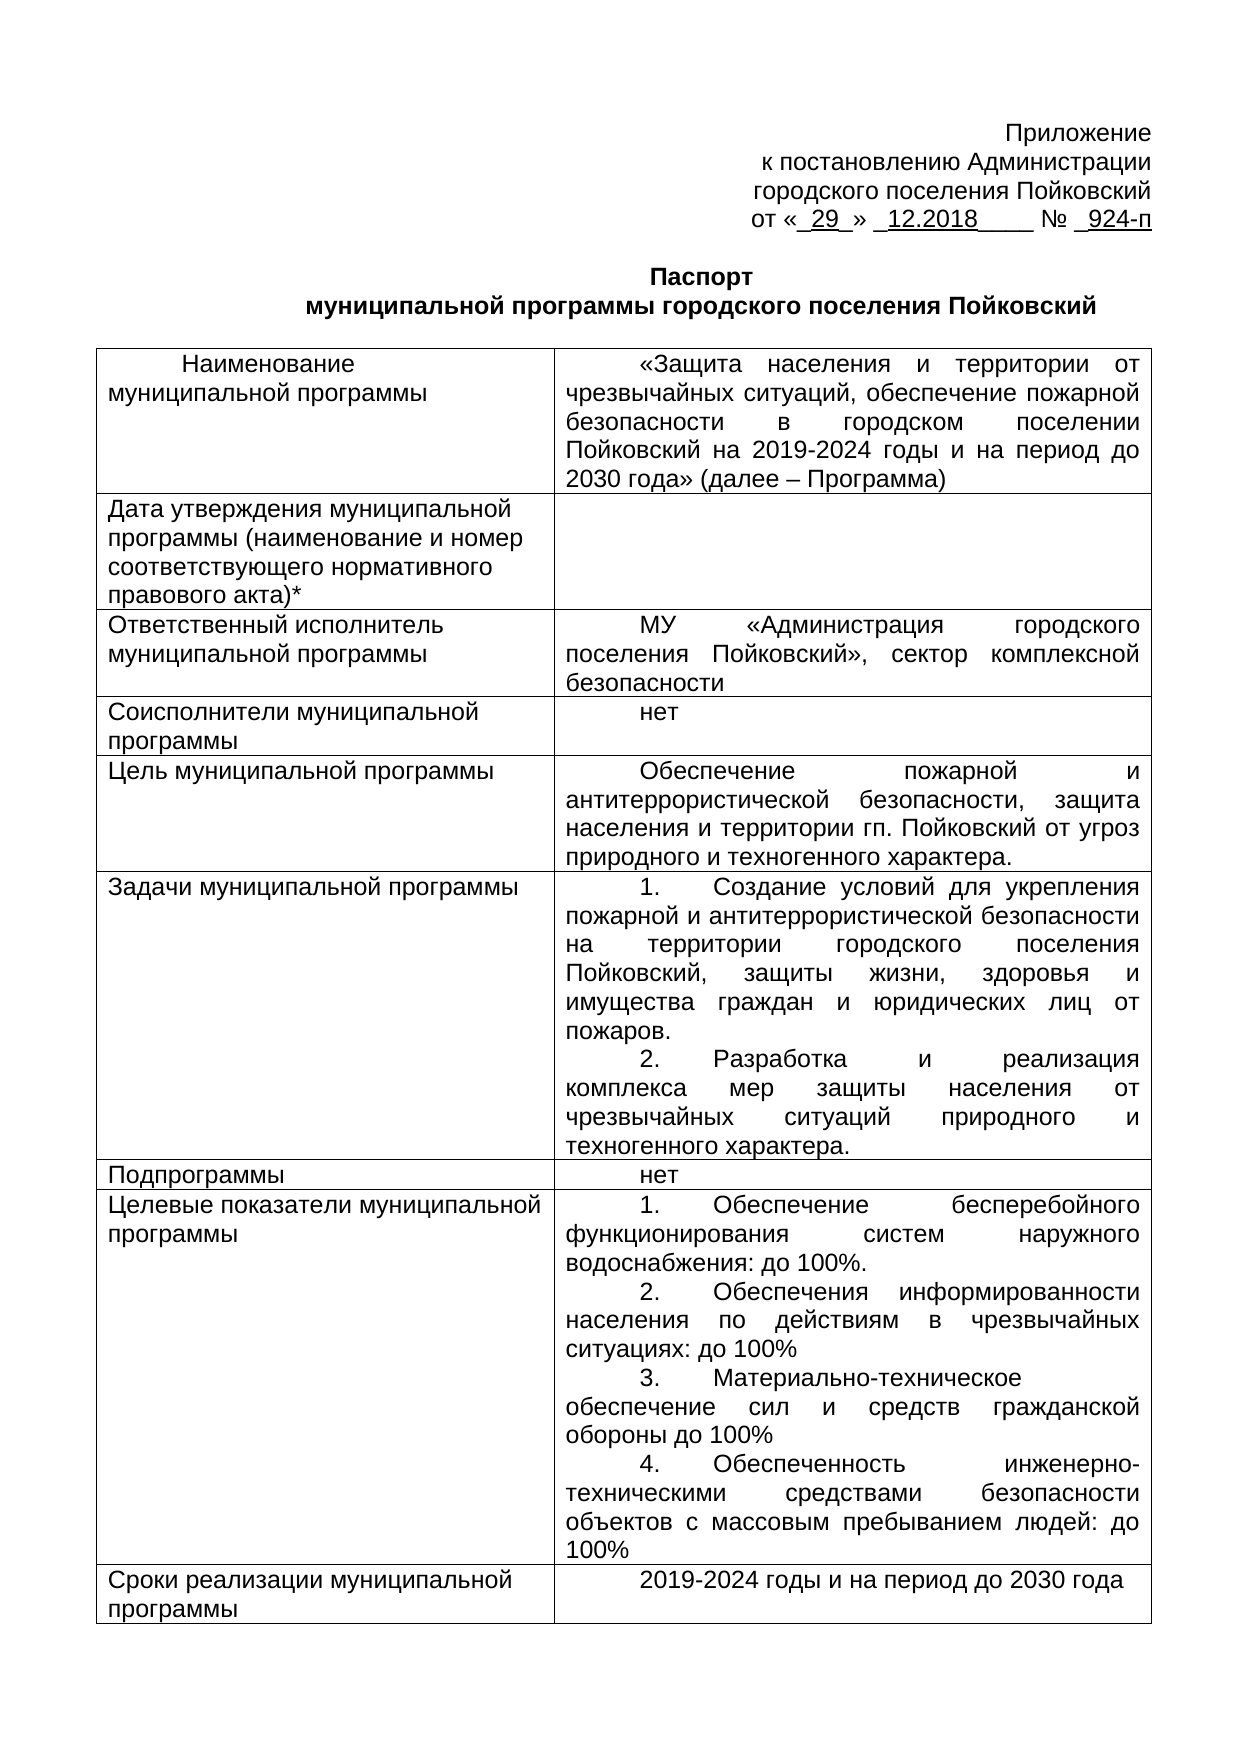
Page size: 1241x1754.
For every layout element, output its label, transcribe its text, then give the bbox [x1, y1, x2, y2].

table_cell 2019-2024 годы и на период до 2030 года [555, 1565, 1151, 1622]
text муниципальной программы городского поселения Пойковский [177, 291, 1152, 319]
table_cell Сроки реализации муниципальной программы [97, 1565, 554, 1622]
table_cell Целевые показатели муниципальной программы [97, 1190, 554, 1564]
table_cell нет [555, 697, 1151, 755]
table_cell МУ «Администрация городского поселения Пойковский», сектор комплексной безопасности [555, 610, 1151, 696]
text городского поселения Пойковский [177, 176, 1152, 204]
table_cell Цель муниципальной программы [97, 756, 554, 871]
table_header «Защита населения и территории от чрезвычайных ситуаций, обеспечение пожарной безопасности в городском поселении Пойковский на 2019-2024 годы и на период до 2030 года» (далее – Программа) [555, 349, 1151, 493]
table_cell Обеспечение пожарной и антитеррористической безопасности, защита населения и территории гп. Пойковский от угроз природного и техногенного характера. [555, 756, 1151, 871]
text Паспорт [177, 262, 1152, 291]
table_cell Дата утверждения муниципальной программы (наименование и номер соответствующего нормативного правового акта)* [97, 494, 554, 609]
table_cell [555, 494, 1151, 609]
text к постановлению Администрации [177, 147, 1152, 176]
table_cell Обеспечение бесперебойного функционирования систем наружного водоснабжения: до 100%. Обеспечения информированности населения по действиям в чрезвычайных ситуациях: до 100% Материально-техническое обеспечение сил и средств гражданской обороны до 100% Обеспеченность инженерно-техническими средствами безопасности объектов с массовым пребыванием людей: до 100% [555, 1190, 1151, 1564]
text Приложение [177, 118, 1152, 147]
table_cell Подпрограммы [97, 1160, 554, 1189]
table_cell Создание условий для укрепления пожарной и антитеррористической безопасности на территории городского поселения Пойковский, защиты жизни, здоровья и имущества граждан и юридических лиц от пожаров. Разработка и реализация комплекса мер защиты населения от чрезвычайных ситуаций природного и техногенного характера. [555, 872, 1151, 1159]
table_cell нет [555, 1160, 1151, 1189]
table_cell Задачи муниципальной программы [97, 872, 554, 1159]
table_cell Ответственный исполнитель муниципальной программы [97, 610, 554, 696]
text от «_29_» _12.2018____ № _924-п [177, 204, 1152, 233]
table_header Наименование муниципальной программы [97, 349, 554, 493]
table_cell Соисполнители муниципальной программы [97, 697, 554, 755]
